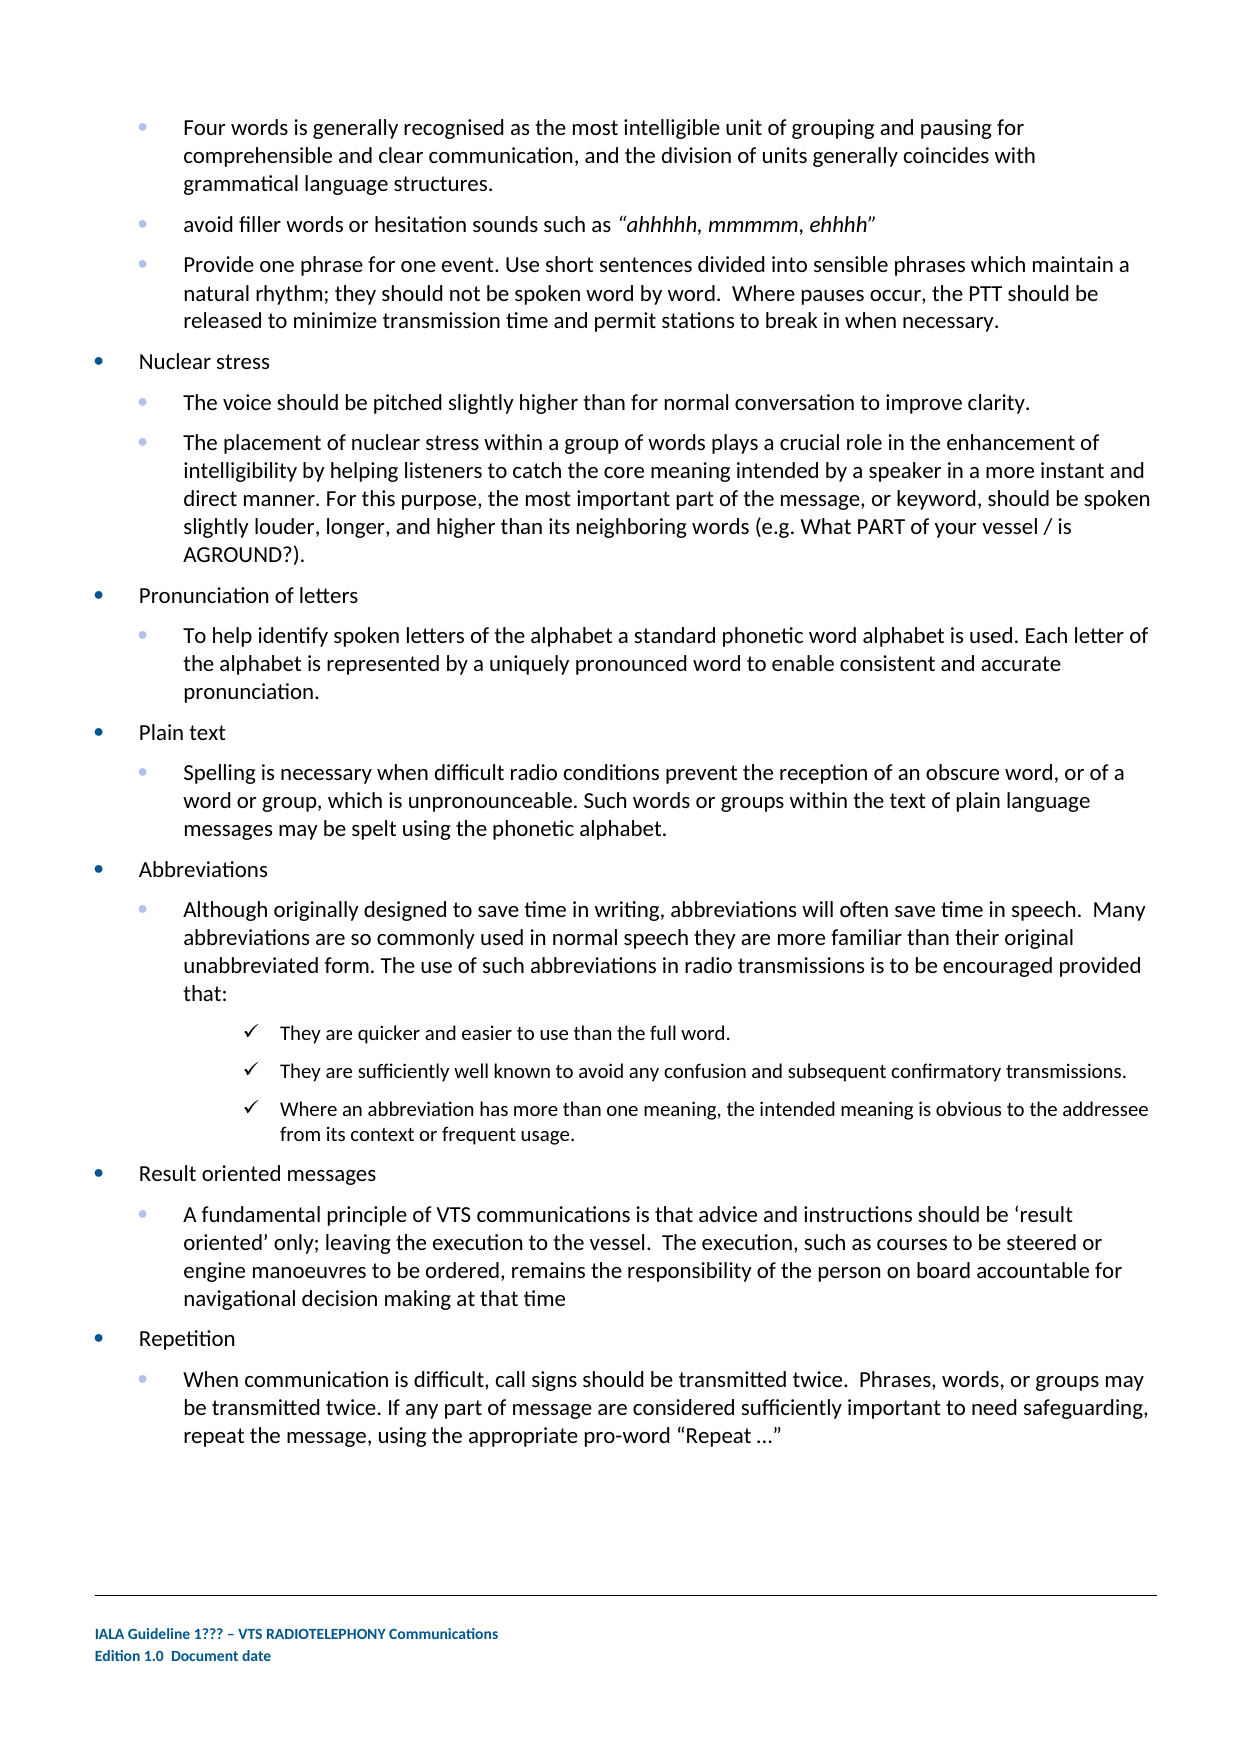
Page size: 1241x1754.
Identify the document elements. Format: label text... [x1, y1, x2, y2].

text Result oriented messages [94, 1159, 1157, 1187]
text Spelling is necessary when difficult radio conditions prevent the reception of an obscure word, or of a word or group, which is unpronounceable. Such words or groups within the text of plain language messages may be spelt using the phonetic alphabet. [139, 758, 1157, 842]
text Abbreviations [94, 855, 1157, 883]
text When communication is difficult, call signs should be transmitted twice. Phrases, words, or groups may be transmitted twice. If any part of message are considered sufficiently important to need safeguarding, repeat the message, using the appropriate pro-word “Repeat …” [139, 1365, 1157, 1449]
text Repetition [94, 1324, 1157, 1352]
text Nuclear stress [94, 347, 1157, 375]
text To help identify spoken letters of the alphabet a standard phonetic word alphabet is used. Each letter of the alphabet is represented by a uniquely pronounced word to enable consistent and accurate pronunciation. [139, 621, 1157, 705]
text Where an abbreviation has more than one meaning, the intended meaning is obvious to the addressee from its context or frequent usage. [242, 1096, 1157, 1147]
text avoid filler words or hesitation sounds such as “ahhhhh, mmmmm, ehhhh” [139, 210, 1157, 238]
text Pronunciation of letters [94, 581, 1157, 609]
text Plain text [94, 718, 1157, 746]
text Although originally designed to save time in writing, abbreviations will often save time in speech. Many abbreviations are so commonly used in normal speech they are more familiar than their original unabbreviated form. The use of such abbreviations in radio transmissions is to be encouraged provided that: [139, 896, 1157, 1008]
text They are quicker and easier to use than the full word. [242, 1020, 1157, 1046]
text The placement of nuclear stress within a group of words plays a crucial role in the enhancement of intelligibility by helping listeners to catch the core meaning intended by a speaker in a more instant and direct manner. For this purpose, the most important part of the message, or keyword, should be spoken slightly louder, longer, and higher than its neighboring words (e.g. What PART of your vessel / is AGROUND?). [139, 428, 1157, 568]
text Four words is generally recognised as the most intelligible unit of grouping and pausing for comprehensible and clear communication, and the division of units generally coincides with grammatical language structures. [139, 113, 1157, 198]
text A fundamental principle of VTS communications is that advice and instructions should be ‘result oriented’ only; leaving the execution to the vessel. The execution, such as courses to be steered or engine manoeuvres to be ordered, remains the responsibility of the person on board accountable for navigational decision making at that time [139, 1200, 1157, 1312]
text They are sufficiently well known to avoid any confusion and subsequent confirmatory transmissions. [242, 1058, 1157, 1083]
text Provide one phrase for one event. Use short sentences divided into sensible phrases which maintain a natural rhythm; they should not be spoken word by word. Where pauses occur, the PTT should be released to minimize transmission time and permit stations to break in when necessary. [139, 251, 1157, 335]
text The voice should be pitched slightly higher than for normal conversation to improve clarity. [139, 388, 1157, 416]
